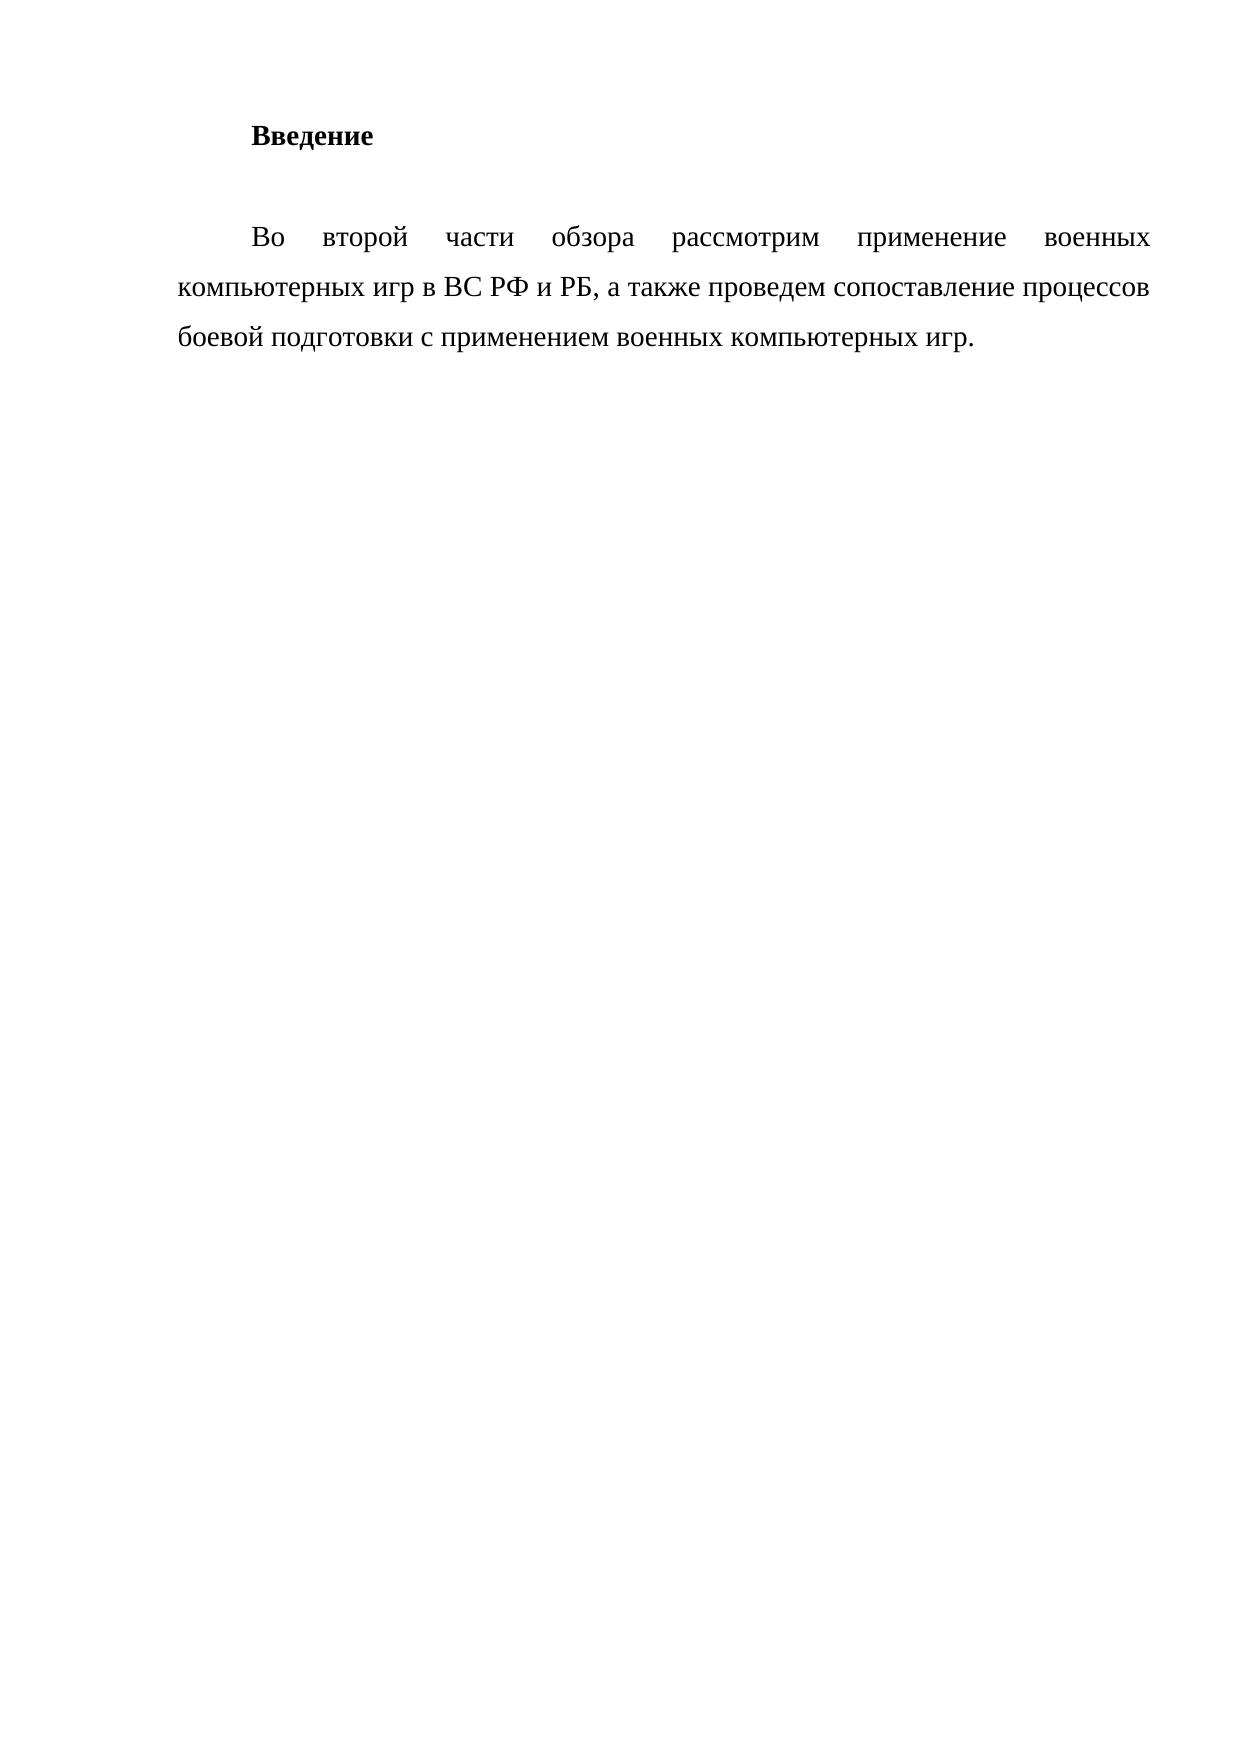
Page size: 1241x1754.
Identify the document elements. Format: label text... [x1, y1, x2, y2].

text Во второй части обзора рассмотрим применение военных компьютерных игр в ВС РФ и РБ, а также проведем сопоставление процессов боевой подготовки с применением военных компьютерных игр. [177, 219, 1152, 353]
text Введение [177, 118, 1152, 152]
